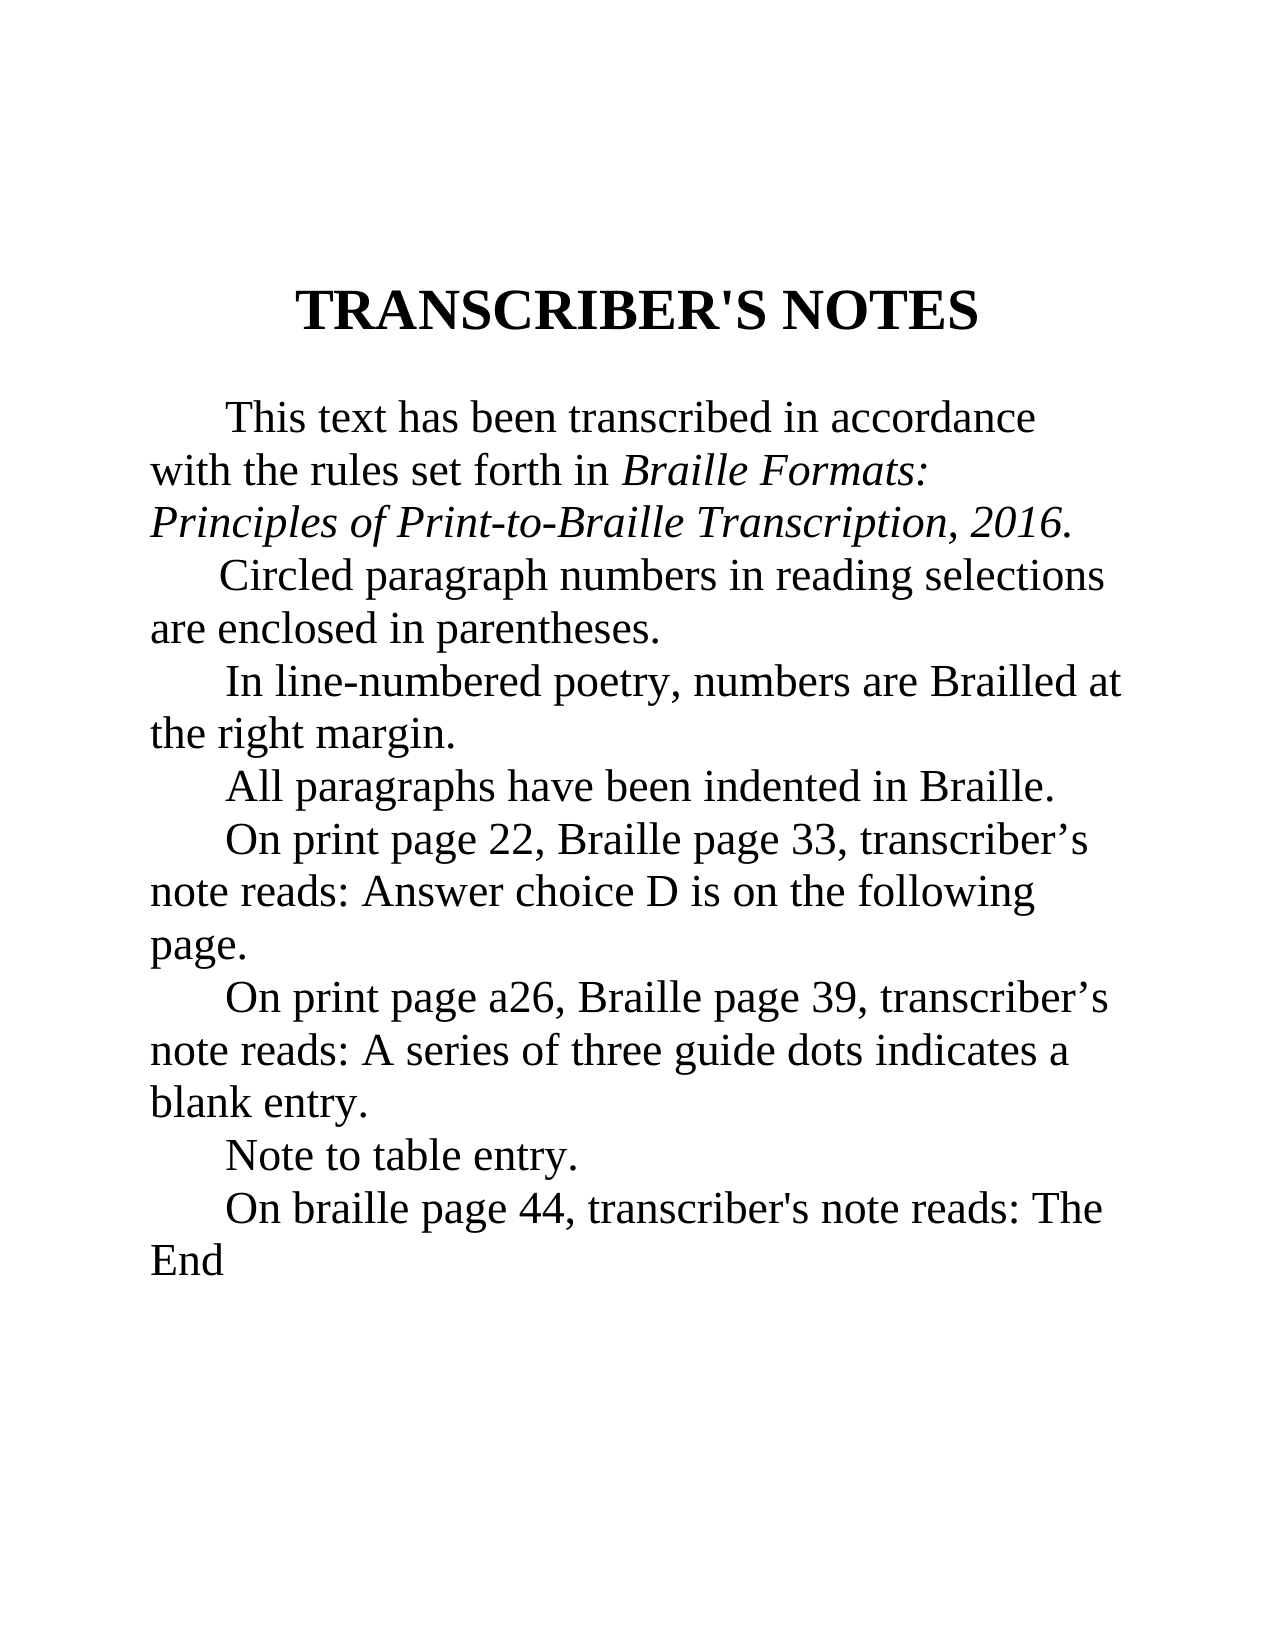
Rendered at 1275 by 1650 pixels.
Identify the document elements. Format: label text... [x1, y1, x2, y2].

text TRANSCRIBER'S NOTES [150, 274, 1125, 342]
text Circled paragraph numbers in reading selections are enclosed in parentheses. [150, 548, 1125, 653]
text All paragraphs have been indented in Braille. [150, 758, 1125, 811]
text In line-numbered poetry, numbers are Brailled at the right margin. [150, 653, 1125, 758]
text This text has been transcribed in accordance with the rules set forth in Braille Formats: Principles of Print-to-Braille Transcription, 2016. [150, 389, 1125, 548]
text Note to table entry. [150, 1127, 1125, 1180]
text On print page 22, Braille page 33, transcriber’s note reads: Answer choice D is on the following page. [150, 811, 1125, 969]
text On braille page 44, transcriber's note reads: The End [150, 1180, 1125, 1286]
text On print page a26, Braille page 39, transcriber’s note reads: A series of three guide dots indicates a blank entry. [150, 969, 1125, 1127]
